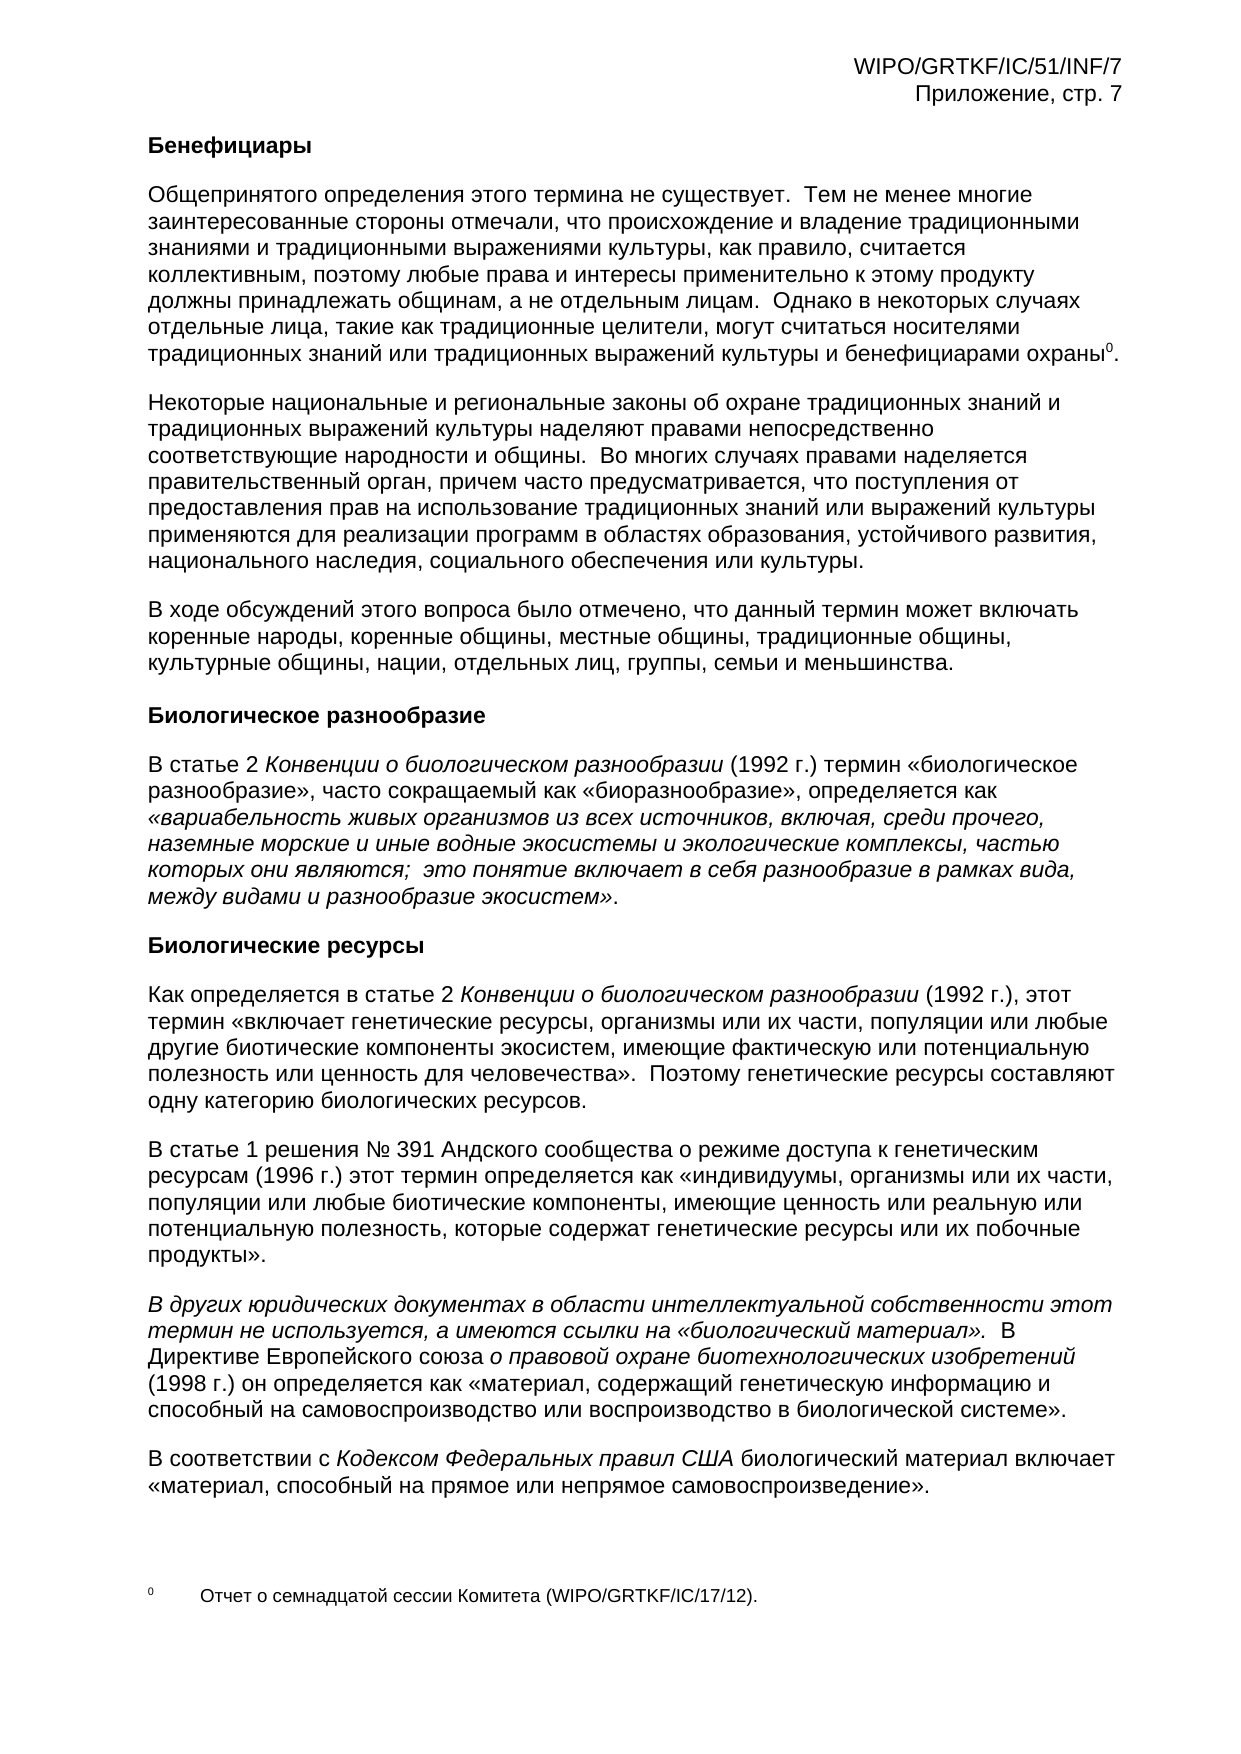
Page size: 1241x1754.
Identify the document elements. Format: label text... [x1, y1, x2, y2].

text В соответствии с Кодексом Федеральных правил США биологический материал включает «материал, способный на прямое или непрямое самовоспроизведение». [148, 1445, 1122, 1498]
text В статье 1 решения № 391 Андского сообщества о режиме доступа к генетическим ресурсам (1996 г.) этот термин определяется как «индивидуумы, организмы или их части, популяции или любые биотические компоненты, имеющие ценность или реальную или потенциальную полезность, которые содержат генетические ресурсы или их побочные продукты». [148, 1136, 1122, 1268]
subtitle Биологические ресурсы [148, 932, 1122, 958]
text Некоторые национальные и региональные законы об охране традиционных знаний и традиционных выражений культуры наделяют правами непосредственно соответствующие народности и общины. Во многих случаях правами наделяется правительственный орган, причем часто предусматривается, что поступления от предоставления прав на использование традиционных знаний или выражений культуры применяются для реализации программ в областях образования, устойчивого развития, национального наследия, социального обеспечения или культуры. [148, 389, 1122, 573]
text Общепринятого определения этого термина не существует. Тем не менее многие заинтересованные стороны отмечали, что происхождение и владение традиционными знаниями и традиционными выражениями культуры, как правило, считается коллективным, поэтому любые права и интересы применительно к этому продукту должны принадлежать общинам, а не отдельным лицам. Однако в некоторых случаях отдельные лица, такие как традиционные целители, могут считаться носителями традиционных знаний или традиционных выражений культуры и бенефициарами охраны. [148, 181, 1122, 366]
subtitle Биологическое разнообразие [148, 702, 1122, 728]
text В других юридических документах в области интеллектуальной собственности этот термин не используется, а имеются ссылки на «биологический материал». В Директиве Европейского союза о правовой охране биотехнологических изобретений (1998 г.) он определяется как «материал, содержащий генетическую информацию и способный на самовоспроизводство или воспроизводство в биологической системе». [148, 1291, 1122, 1422]
text В статье 2 Конвенции о биологическом разнообразии (1992 г.) термин «биологическое разнообразие», часто сокращаемый как «биоразнообразие», определяется как «вариабельность живых организмов из всех источников, включая, среди прочего, наземные морские и иные водные экосистемы и экологические комплексы, частью которых они являются; это понятие включает в себя разнообразие в рамках вида, между видами и разнообразие экосистем». [148, 751, 1122, 909]
subtitle Бенефициары [148, 132, 1122, 158]
text Как определяется в статье 2 Конвенции о биологическом разнообразии (1992 г.), этот термин «включает генетические ресурсы, организмы или их части, популяции или любые другие биотические компоненты экосистем, имеющие фактическую или потенциальную полезность или ценность для человечества». Поэтому генетические ресурсы составляют одну категорию биологических ресурсов. [148, 981, 1122, 1113]
text В ходе обсуждений этого вопроса было отмечено, что данный термин может включать коренные народы, коренные общины, местные общины, традиционные общины, культурные общины, нации, отдельных лиц, группы, семьи и меньшинства. [148, 596, 1122, 675]
